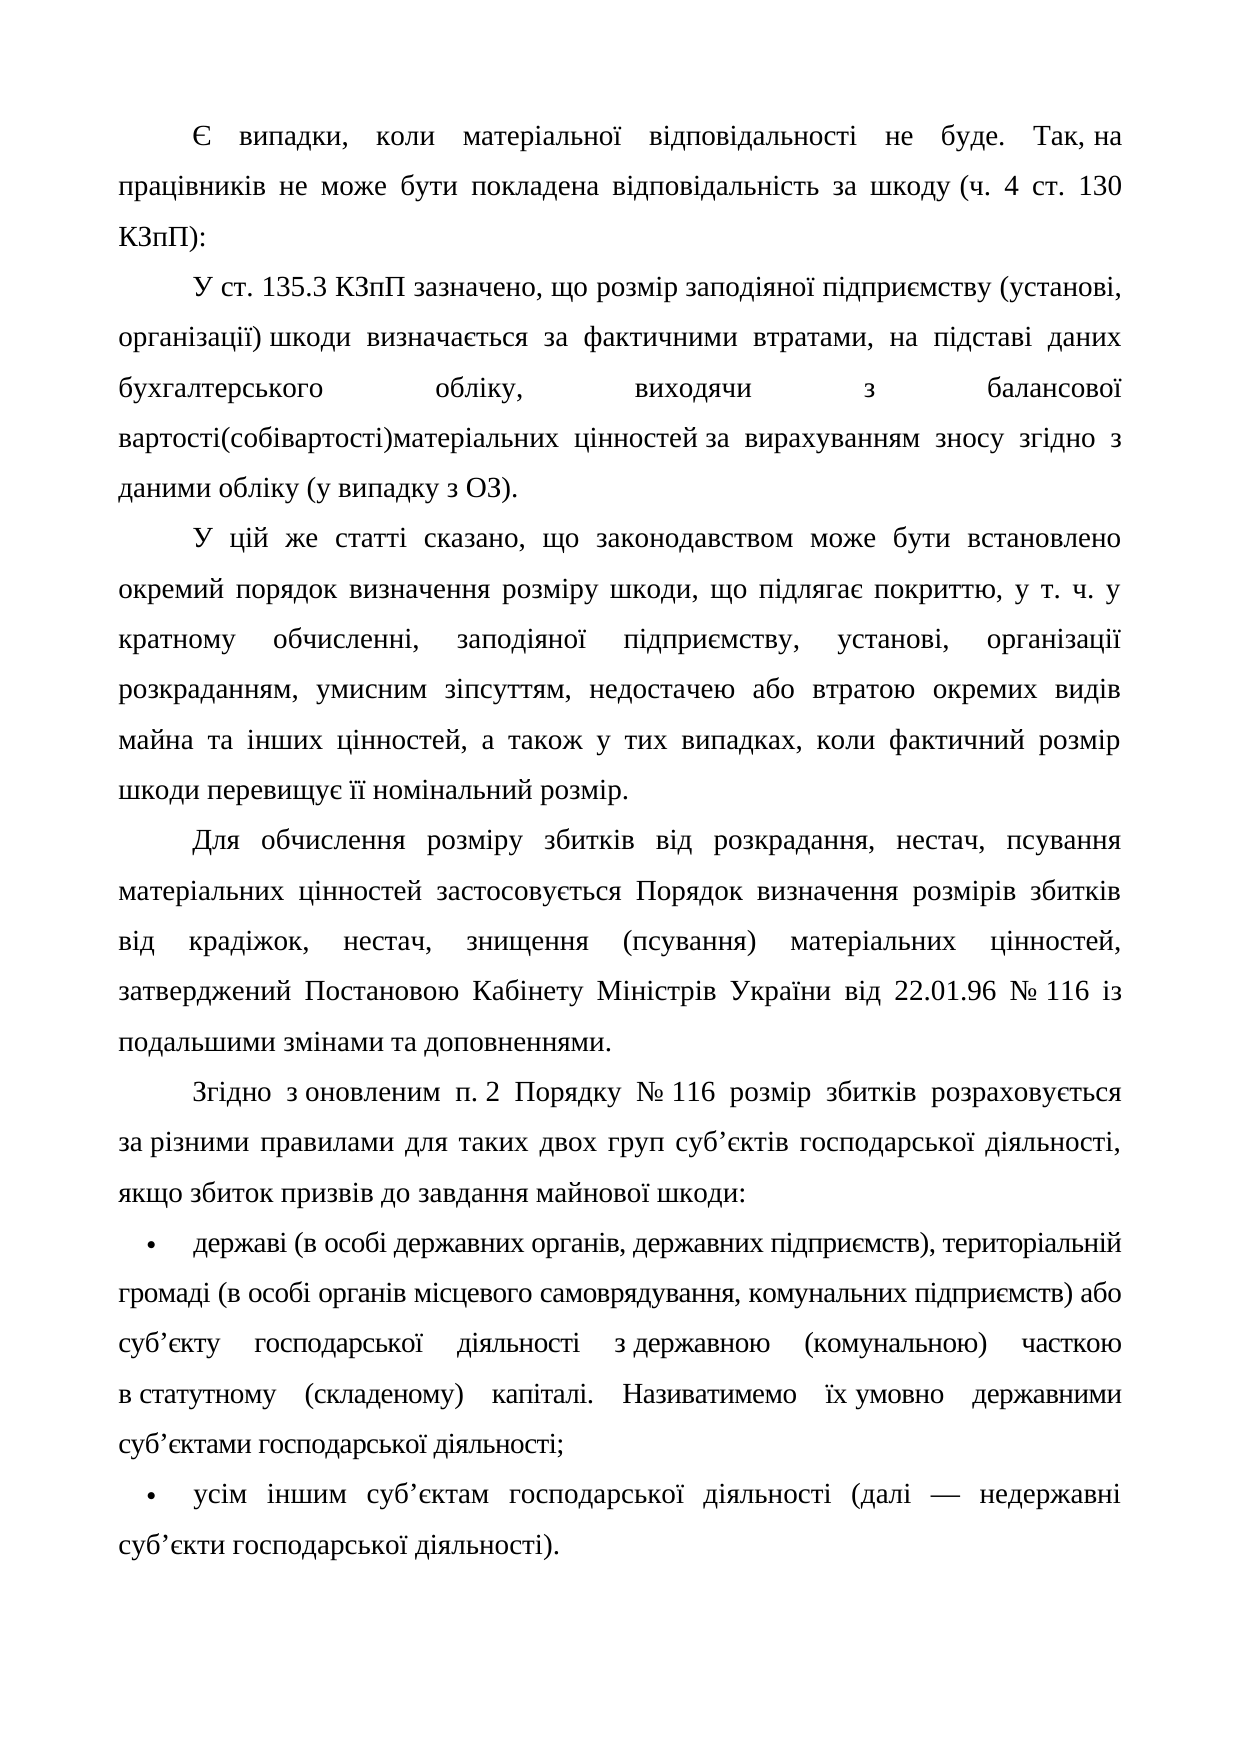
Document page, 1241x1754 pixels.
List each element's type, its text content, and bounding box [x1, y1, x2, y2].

text Згідно з оновленим п. 2 Порядку № 116 розмір збитків розраховується за різними правилами для таких двох груп суб’єктів господарської діяльності, якщо збиток призвів до завдання майнової шкоди: [118, 1074, 1122, 1208]
text У цій же статті сказано, що законодавством може бути встановлено окремий порядок визначення розміру шкоди, що підлягає покриттю, у т. ч. у кратному обчисленні, заподіяної підприємству, установі, організації розкраданням, умисним зіпсуттям, недостачею або втратою окремих видів майна та інших цінностей, а також у тих випадках, коли фактичний розмір шкоди перевищує її номінальний розмір. [118, 521, 1122, 806]
list усім іншим суб’єктам господарської діяльності (далі — недержавні суб’єкти господарської діяльності). [118, 1477, 1122, 1560]
text Для обчислення розміру збитків від розкрадання, нестач, псування матеріальних цінностей застосовується Порядок визначення розмірів збитків від крадіжок, нестач, знищення (псування) матеріальних цінностей, затверджений Постановою Кабінету Міністрів України від 22.01.96 № 116 із подальшими змінами та доповненнями. [118, 822, 1122, 1057]
text У ст. 135.3 КЗпП зазначено, що розмір заподіяної підприємству (установі, організації) шкоди визначається за фактичними втратами, на підставі даних бухгалтерського обліку, виходячи з балансової вартості(собівартості)матеріальних цінностей за вирахуванням зносу згідно з даними обліку (у випадку з ОЗ). [118, 269, 1122, 504]
text Є випадки, коли матеріальної відповідальності не буде. Так, на працівників не може бути покладена відповідальність за шкоду (ч. 4 ст. 130 КЗпП): [118, 118, 1122, 252]
list державі (в особі державних органів, державних підприємств), територіальній громаді (в особі органів місцевого самоврядування, комунальних підприємств) або суб’єкту господарської діяльності з державною (комунальною) часткою в статутному (складеному) капіталі. Називатимемо їх умовно державними суб’єктами господарської діяльності; [118, 1225, 1122, 1460]
